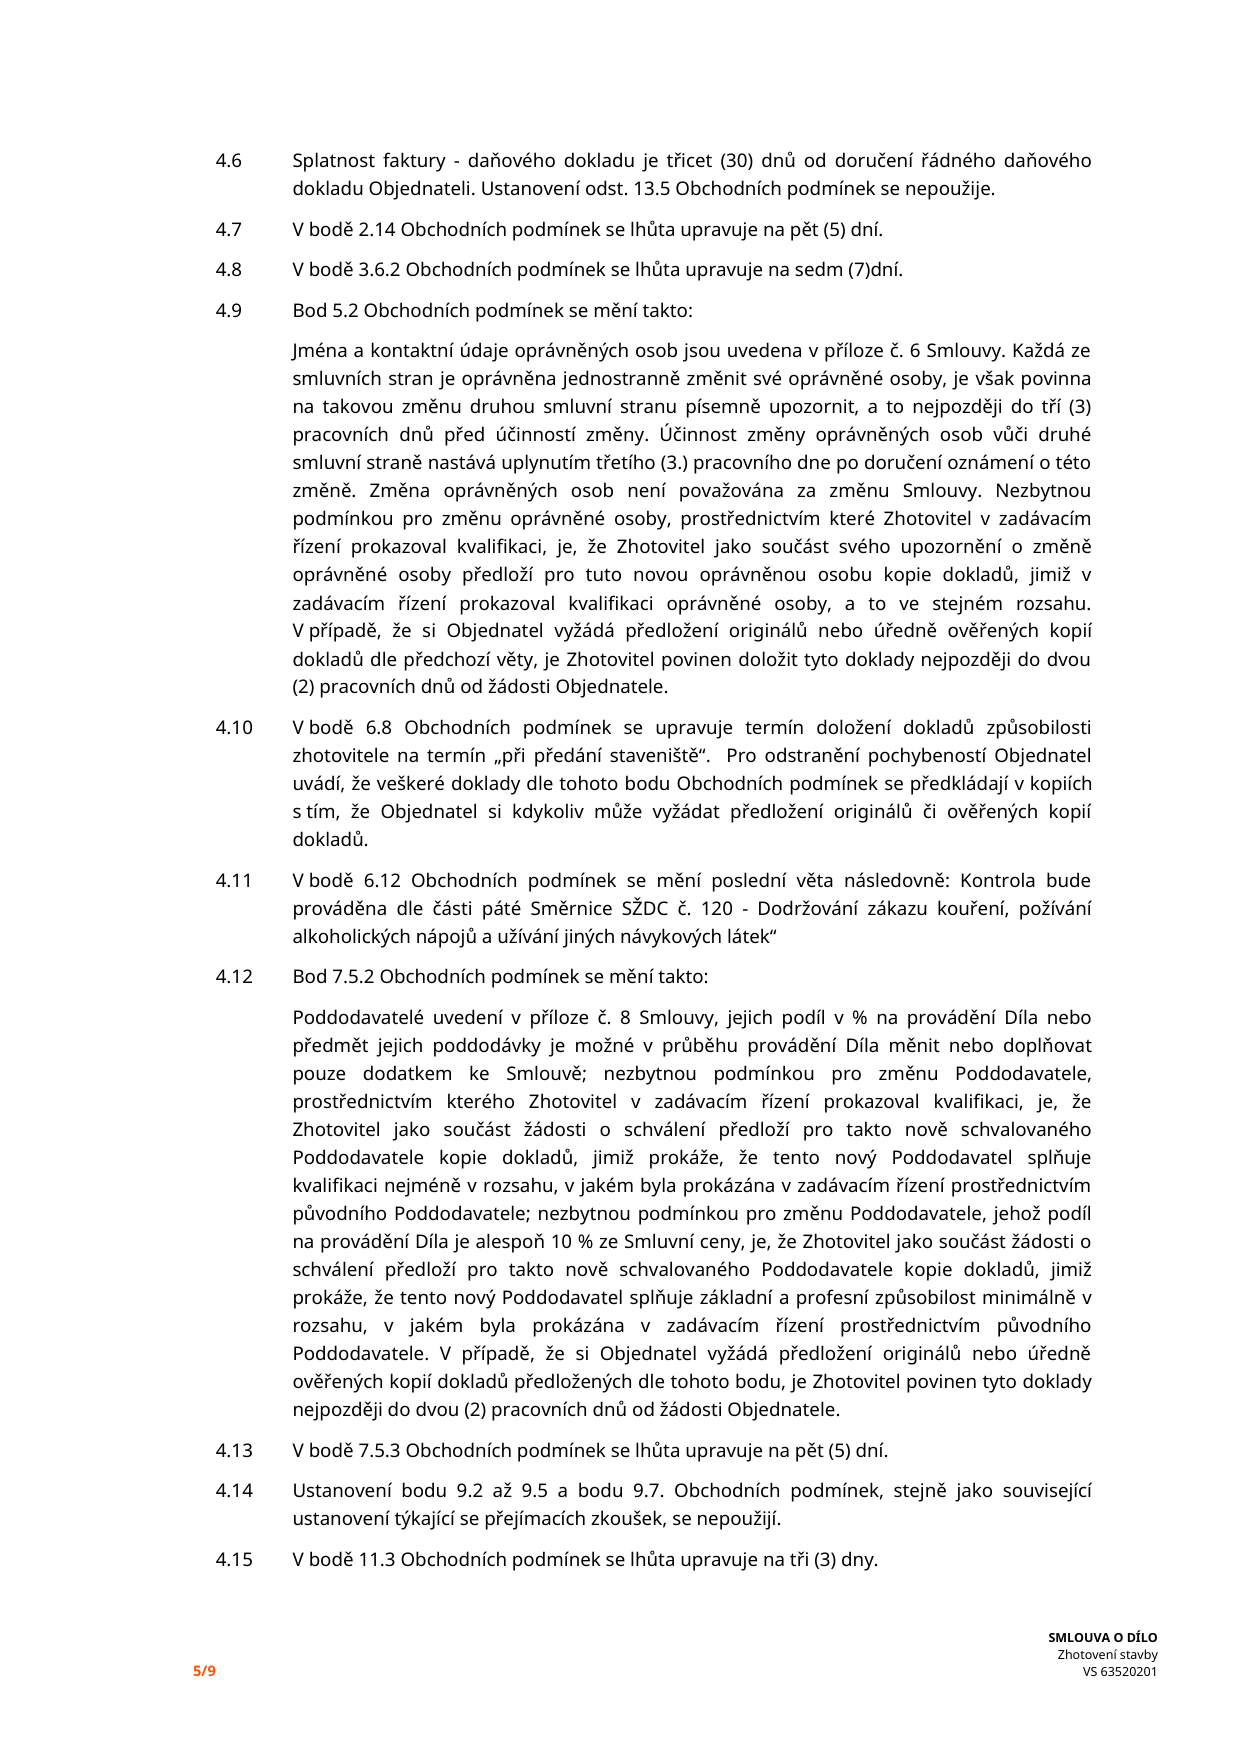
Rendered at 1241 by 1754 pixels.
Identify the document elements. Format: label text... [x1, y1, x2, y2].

text V bodě 11.3 Obchodních podmínek se lhůta upravuje na tři (3) dny. [216, 1546, 1093, 1571]
text Bod 7.5.2 Obchodních podmínek se mění takto: [216, 963, 1093, 989]
text V bodě 7.5.3 Obchodních podmínek se lhůta upravuje na pět (5) dní. [216, 1437, 1093, 1462]
text Ustanovení bodu 9.2 až 9.5 a bodu 9.7. Obchodních podmínek, stejně jako související ustanovení týkající se přejímacích zkoušek, se nepoužijí. [216, 1477, 1093, 1531]
text V bodě 6.8 Obchodních podmínek se upravuje termín doložení dokladů způsobilosti zhotovitele na termín „při předání staveniště“. Pro odstranění pochybeností Objednatel uvádí, že veškeré doklady dle tohoto bodu Obchodních podmínek se předkládají v kopiích s tím, že Objednatel si kdykoliv může vyžádat předložení originálů či ověřených kopií dokladů. [216, 714, 1093, 852]
text Splatnost faktury - daňového dokladu je třicet (30) dnů od doručení řádného daňového dokladu Objednateli. Ustanovení odst. 13.5 Obchodních podmínek se nepoužije. [216, 147, 1093, 201]
text V bodě 3.6.2 Obchodních podmínek se lhůta upravuje na sedm (7)dní. [216, 257, 1093, 282]
text V bodě 2.14 Obchodních podmínek se lhůta upravuje na pět (5) dní. [216, 216, 1093, 242]
text Jména a kontaktní údaje oprávněných osob jsou uvedena v příloze č. 6 Smlouvy. Každá ze smluvních stran je oprávněna jednostranně změnit své oprávněné osoby, je však povinna na takovou změnu druhou smluvní stranu písemně upozornit, a to nejpozději do tří (3) pracovních dnů před účinností změny. Účinnost změny oprávněných osob vůči druhé smluvní straně nastává uplynutím třetího (3.) pracovního dne po doručení oznámení o této změně. Změna oprávněných osob není považována za změnu Smlouvy. Nezbytnou podmínkou pro změnu oprávněné osoby, prostřednictvím které Zhotovitel v zadávacím řízení prokazoval kvalifikaci, je, že Zhotovitel jako součást svého upozornění o změně oprávněné osoby předloží pro tuto novou oprávněnou osobu kopie dokladů, jimiž v zadávacím řízení prokazoval kvalifikaci oprávněné osoby, a to ve stejném rozsahu. V případě, že si Objednatel vyžádá předložení originálů nebo úředně ověřených kopií dokladů dle předchozí věty, je Zhotovitel povinen doložit tyto doklady nejpozději do dvou (2) pracovních dnů od žádosti Objednatele. [292, 338, 1093, 699]
text V bodě 6.12 Obchodních podmínek se mění poslední věta následovně: Kontrola bude prováděna dle části páté Směrnice SŽDC č. 120 - Dodržování zákazu kouření, požívání alkoholických nápojů a užívání jiných návykových látek“ [216, 867, 1093, 948]
text Poddodavatelé uvedení v příloze č. 8 Smlouvy, jejich podíl v % na provádění Díla nebo předmět jejich poddodávky je možné v průběhu provádění Díla měnit nebo doplňovat pouze dodatkem ke Smlouvě; nezbytnou podmínkou pro změnu Poddodavatele, prostřednictvím kterého Zhotovitel v zadávacím řízení prokazoval kvalifikaci, je, že Zhotovitel jako součást žádosti o schválení předloží pro takto nově schvalovaného Poddodavatele kopie dokladů, jimiž prokáže, že tento nový Poddodavatel splňuje kvalifikaci nejméně v rozsahu, v jakém byla prokázána v zadávacím řízení prostřednictvím původního Poddodavatele; nezbytnou podmínkou pro změnu Poddodavatele, jehož podíl na provádění Díla je alespoň 10 % ze Smluvní ceny, je, že Zhotovitel jako součást žádosti o schválení předloží pro takto nově schvalovaného Poddodavatele kopie dokladů, jimiž prokáže, že tento nový Poddodavatel splňuje základní a profesní způsobilost minimálně v rozsahu, v jakém byla prokázána v zadávacím řízení prostřednictvím původního Poddodavatele. V případě, že si Objednatel vyžádá předložení originálů nebo úředně ověřených kopií dokladů předložených dle tohoto bodu, je Zhotovitel povinen tyto doklady nejpozději do dvou (2) pracovních dnů od žádosti Objednatele. [292, 1004, 1093, 1422]
text Bod 5.2 Obchodních podmínek se mění takto: [216, 297, 1093, 323]
